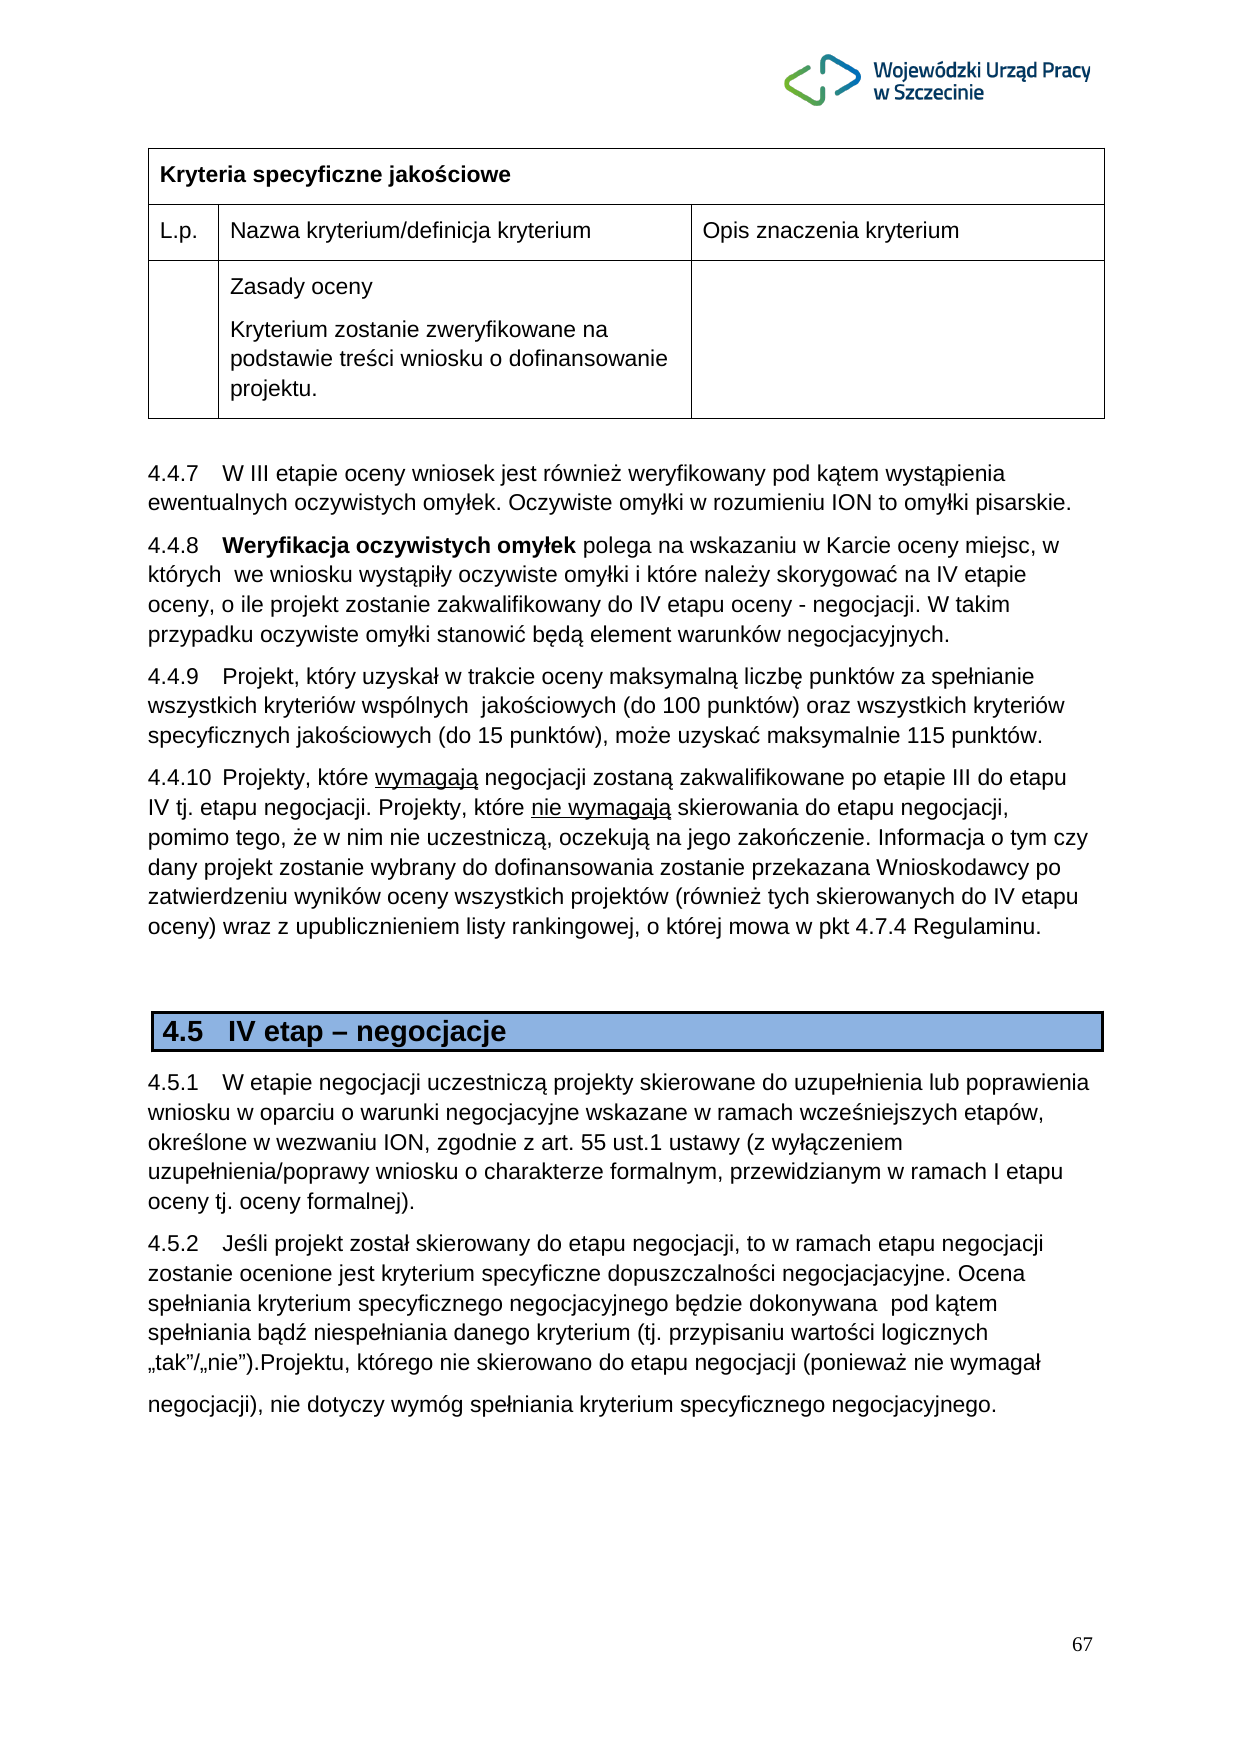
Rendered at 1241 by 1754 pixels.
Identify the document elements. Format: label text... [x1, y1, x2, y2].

list Projekty, które wymagają negocjacji zostaną zakwalifikowane po etapie III do etapu IV tj. etapu negocjacji. Projekty, które nie wymagają skierowania do etapu negocjacji, pomimo tego, że w nim nie uczestniczą, oczekują na jego zakończenie. Informacja o tym czy dany projekt zostanie wybrany do dofinansowania zostanie przekazana Wnioskodawcy po zatwierdzeniu wyników oceny wszystkich projektów (również tych skierowanych do IV etapu oceny) wraz z upublicznieniem listy rankingowej, o której mowa w pkt 4.7.4 Regulaminu. [148, 764, 1092, 939]
text IV etap – negocjacje [154, 1014, 1101, 1049]
table_cell Opis znaczenia kryterium [692, 205, 1104, 260]
list Projekt, który uzyskał w trakcie oceny maksymalną liczbę punktów za spełnianie wszystkich kryteriów wspólnych jakościowych (do 100 punktów) oraz wszystkich kryteriów specyficznych jakościowych (do 15 punktów), może uzyskać maksymalnie 115 punktów. [148, 663, 1092, 748]
list Jeśli projekt został skierowany do etapu negocjacji, to w ramach etapu negocjacji zostanie ocenione jest kryterium specyficzne dopuszczalności negocjacjacyjne. Ocena spełniania kryterium specyficznego negocjacyjnego będzie dokonywana pod kątem spełniania bądź niespełniania danego kryterium (tj. przypisaniu wartości logicznych „tak”/„nie”).Projektu, którego nie skierowano do etapu negocjacji (ponieważ nie wymagał [148, 1230, 1092, 1375]
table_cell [692, 261, 1104, 417]
table_header Kryteria specyficzne jakościowe [149, 149, 1104, 204]
list W etapie negocjacji uczestniczą projekty skierowane do uzupełnienia lub poprawienia wniosku w oparciu o warunki negocjacyjne wskazane w ramach wcześniejszych etapów, określone w wezwaniu ION, zgodnie z art. 55 ust.1 ustawy (z wyłączeniem uzupełnienia/poprawy wniosku o charakterze formalnym, przewidzianym w ramach I etapu oceny tj. oceny formalnej). [148, 1069, 1092, 1214]
table_cell [149, 261, 218, 417]
table_cell L.p. [149, 205, 218, 260]
table_cell Nazwa kryterium/definicja kryterium [219, 205, 691, 260]
list Weryfikacja oczywistych omyłek polega na wskazaniu w Karcie oceny miejsc, w których we wniosku wystąpiły oczywiste omyłki i które należy skorygować na IV etapie oceny, o ile projekt zostanie zakwalifikowany do IV etapu oceny - negocjacji. W takim przypadku oczywiste omyłki stanowić będą element warunków negocjacyjnych. [148, 532, 1092, 647]
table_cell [219, 261, 691, 417]
list W III etapie oceny wniosek jest również weryfikowany pod kątem wystąpienia ewentualnych oczywistych omyłek. Oczywiste omyłki w rozumieniu ION to omyłki pisarskie. [148, 460, 1092, 516]
picture [784, 54, 1091, 106]
list negocjacji), nie dotyczy wymóg spełniania kryterium specyficznego negocjacyjnego. [148, 1391, 1092, 1417]
